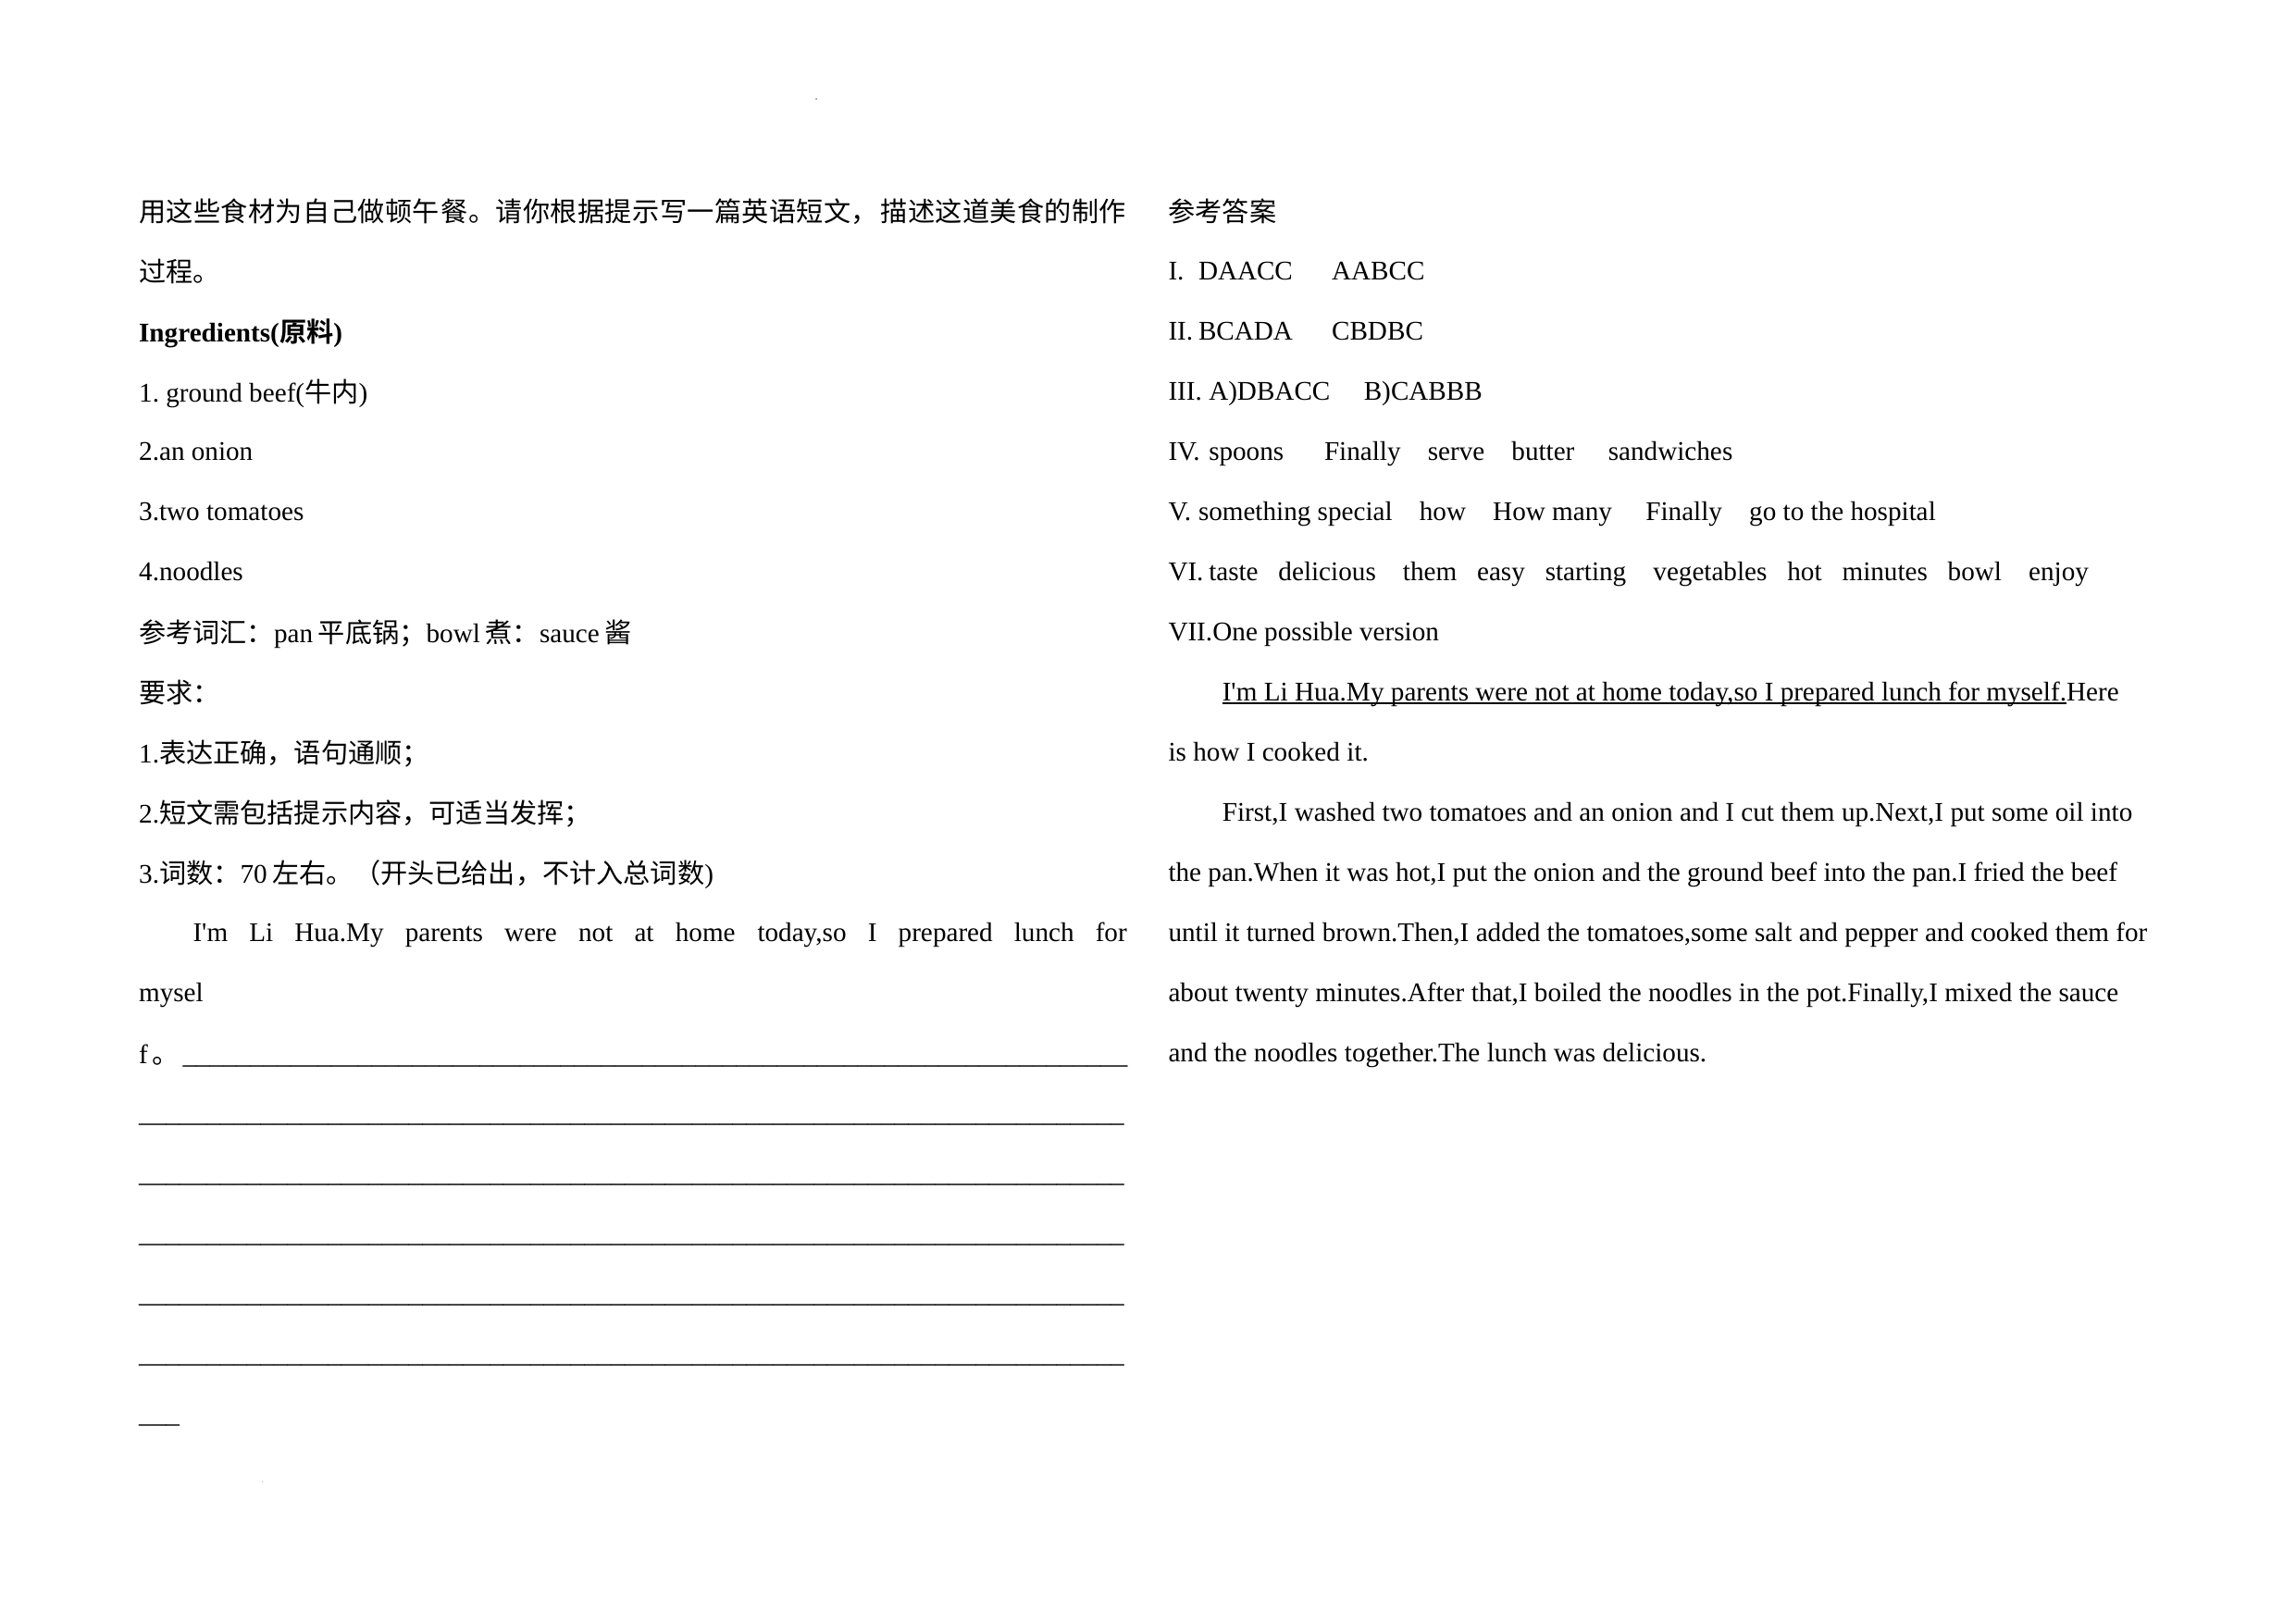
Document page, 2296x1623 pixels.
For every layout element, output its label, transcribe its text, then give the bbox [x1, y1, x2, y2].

text 1.表达正确，语句通顺； [139, 721, 1127, 781]
text is how I cooked it. [1168, 721, 2156, 781]
text 参考词汇：pan平底锅；bowl煮：sauce酱 [139, 601, 1127, 661]
text until it turned brown.Then,I added the tomatoes,some salt and pepper and cooked them for [1168, 901, 2156, 961]
text 4.noodles [139, 540, 1127, 601]
text 2.an onion [139, 420, 1127, 480]
text 参考答案 [1168, 180, 2156, 240]
text about twenty minutes.After that,I boiled the noodles in the pot.Finally,I mixed the sauce [1168, 961, 2156, 1022]
list A)DBACC B)CABBB [1168, 360, 2156, 420]
list DAACC AABCC [1168, 240, 2156, 300]
text Ingredients(原料) [139, 300, 1127, 360]
list taste delicious them easy starting vegetables hot minutes bowl enjoy [1168, 540, 2156, 601]
text VII.One possible version [1168, 601, 2156, 661]
text 要求： [139, 661, 1127, 721]
list something special how How many Finally go to the hospital [1168, 480, 2156, 540]
text the pan.When it was hot,I put the onion and the ground beef into the pan.I fried the beef [1168, 841, 2156, 901]
text 3.two tomatoes [139, 480, 1127, 540]
text 3.词数：70左右。（开头已给出，不计入总词数) [139, 841, 1127, 901]
text 1. ground beef(牛内) [139, 360, 1127, 420]
text First,I washed two tomatoes and an onion and I cut them up.Next,I put some oil into [1168, 781, 2156, 841]
list spoons Finally serve butter sandwiches [1168, 420, 2156, 480]
text I'm Li Hua.My parents were not at home today,so I prepared lunch for myself。______________________________________________________________________________________________________________________________________________________________________________________________________________________________________________________________________________________________________________________________________________________________________________________________________________________________________________________ [139, 901, 1127, 1443]
text I'm Li Hua.My parents were not at home today,so I prepared lunch for myself.Here [1168, 661, 2156, 721]
text 2.短文需包括提示内容，可适当发挥； [139, 781, 1127, 841]
list BCADA CBDBC [1168, 300, 2156, 360]
text and the noodles together.The lunch was delicious. [1168, 1022, 2156, 1082]
text 假设你是李华，今天爸爸、妈妈都不在家，家里只剩下一些食材，请你发挥创造力，用这些食材为自己做顿午餐。请你根据提示写一篇英语短文，描述这道美食的制作过程。 [139, 180, 1127, 300]
